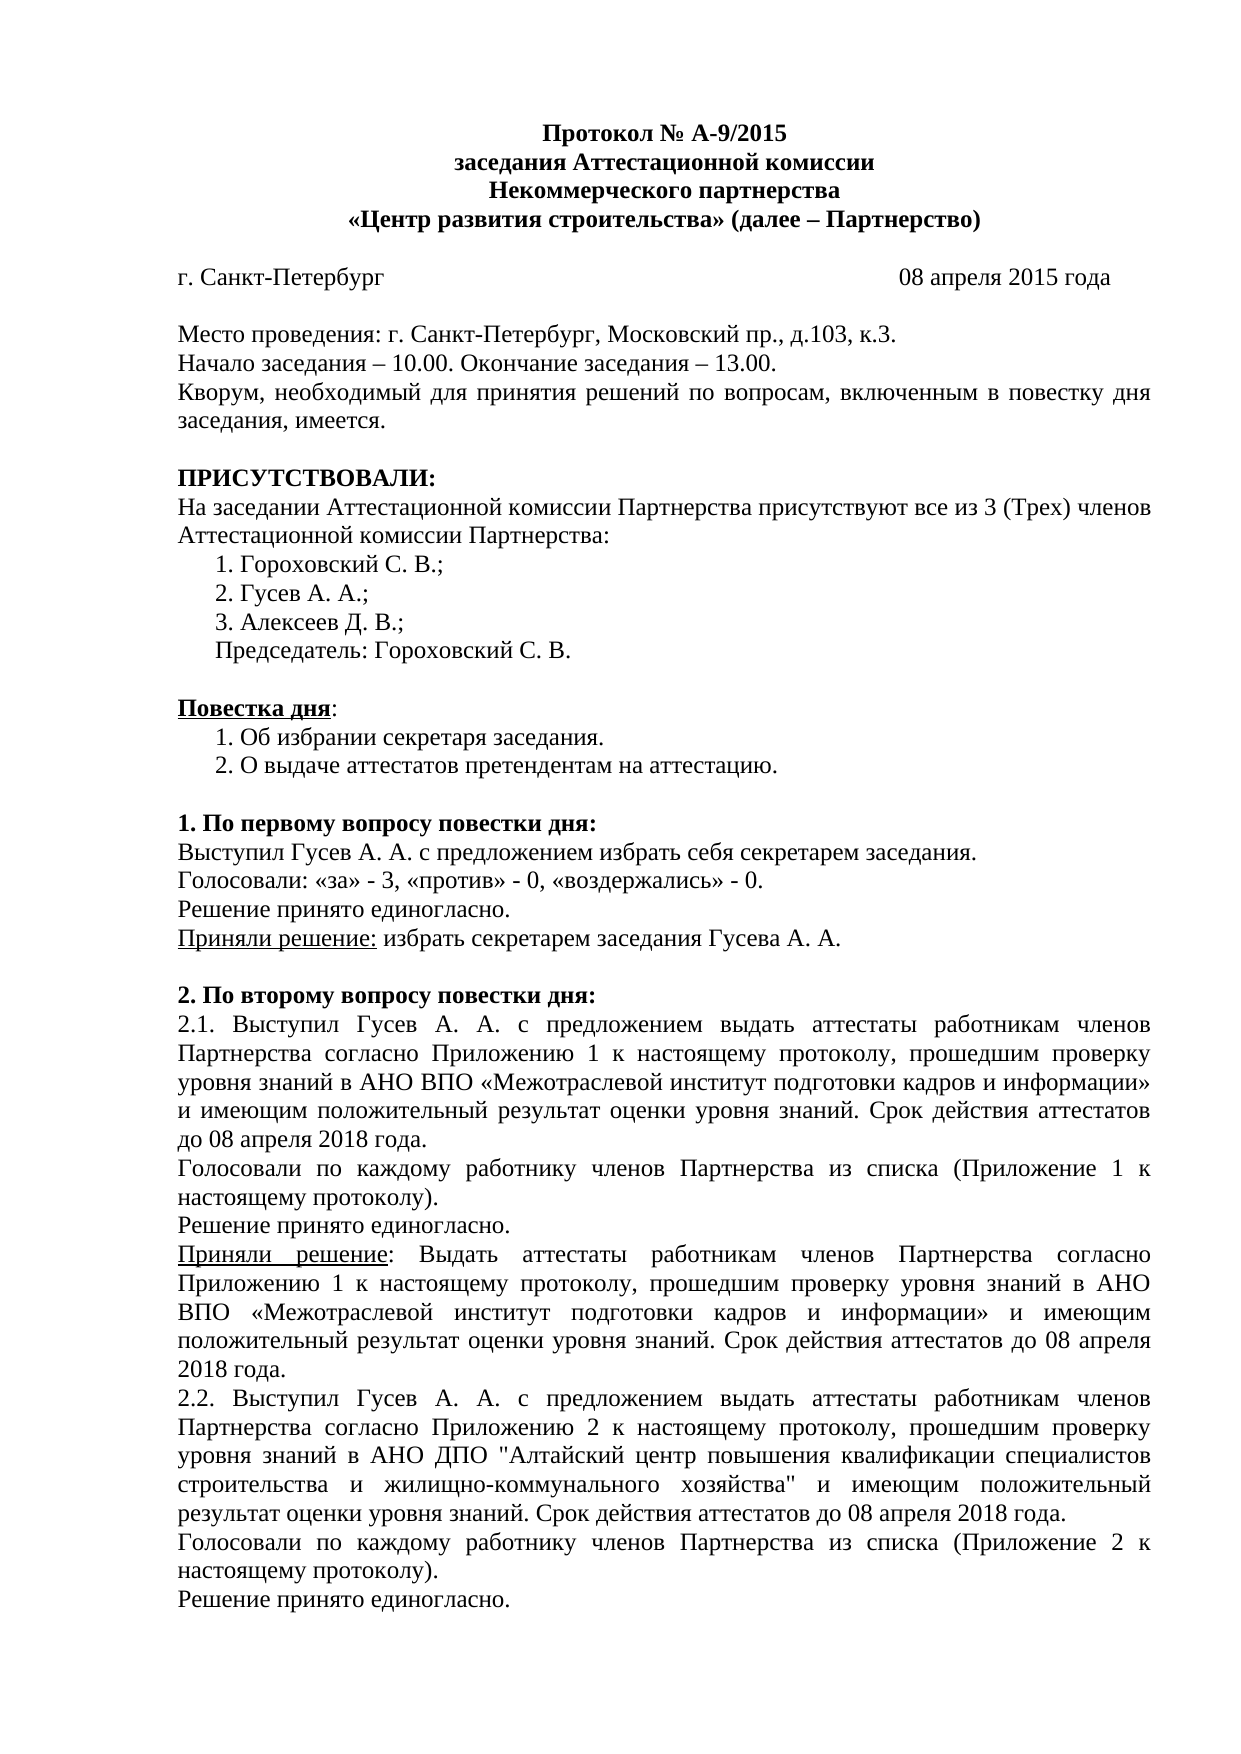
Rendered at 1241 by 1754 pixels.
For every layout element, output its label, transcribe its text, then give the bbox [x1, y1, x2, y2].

text Решение принято единогласно. [177, 894, 1152, 923]
text Выступил Гусев А. А. с предложением избрать себя секретарем заседания. [177, 837, 1152, 866]
text 2. Гусев А. А.; [215, 578, 1152, 607]
text 1. Об избрании секретаря заседания. [215, 722, 1152, 751]
text Приняли решение: избрать секретарем заседания Гусева А. А. [177, 923, 1152, 952]
text На заседании Аттестационной комиссии Партнерства присутствуют все из 3 (Трех) членов Аттестационной комиссии Партнерства: [177, 492, 1152, 549]
text 1. По первому вопросу повестки дня: [177, 808, 1152, 837]
text заседания Аттестационной комиссии [177, 147, 1152, 176]
text Место проведения: г. Санкт-Петербург, Московский пр., д.103, к.3. [177, 319, 1152, 348]
text Начало заседания – 10.00. Окончание заседания – 13.00. [177, 348, 1152, 377]
text 2. О выдаче аттестатов претендентам на аттестацию. [215, 751, 1152, 779]
text г. Санкт-Петербург 08 апреля 2015 года [177, 262, 1152, 291]
text «Центр развития строительства» (далее – Партнерство) [177, 204, 1152, 233]
text 2. По второму вопросу повестки дня: [177, 981, 1152, 1009]
text Голосовали: «за» - 3, «против» - 0, «воздержались» - 0. [177, 866, 1152, 894]
text Решение принято единогласно. [177, 1584, 1152, 1613]
text Решение принято единогласно. [177, 1211, 1152, 1239]
text Голосовали по каждому работнику членов Партнерства из списка (Приложение 1 к настоящему протоколу). [177, 1153, 1152, 1211]
text 2.1. Выступил Гусев А. А. с предложением выдать аттестаты работникам членов Партнерства согласно Приложению 1 к настоящему протоколу, прошедшим проверку уровня знаний в АНО ВПО «Межотраслевой институт подготовки кадров и информации» и имеющим положительный результат оценки уровня знаний. Срок действия аттестатов до 08 апреля 2018 года. [177, 1009, 1152, 1153]
text Приняли решение: Выдать аттестаты работникам членов Партнерства согласно Приложению 1 к настоящему протоколу, прошедшим проверку уровня знаний в АНО ВПО «Межотраслевой институт подготовки кадров и информации» и имеющим положительный результат оценки уровня знаний. Срок действия аттестатов до 08 апреля 2018 года. [177, 1239, 1152, 1383]
text 2.2. Выступил Гусев А. А. с предложением выдать аттестаты работникам членов Партнерства согласно Приложению 2 к настоящему протоколу, прошедшим проверку уровня знаний в АНО ДПО "Алтайский центр повышения квалификации специалистов строительства и жилищно-коммунального хозяйства" и имеющим положительный результат оценки уровня знаний. Срок действия аттестатов до 08 апреля 2018 года. [177, 1383, 1152, 1527]
text 1. Гороховский С. В.; [215, 549, 1152, 578]
text Повестка дня: [177, 693, 1152, 722]
text ПРИСУТСТВОВАЛИ: [177, 463, 1152, 492]
text Кворум, необходимый для принятия решений по вопросам, включенным в повестку дня заседания, имеется. [177, 377, 1152, 434]
text Протокол № А-9/2015 [177, 118, 1152, 147]
text 3. Алексеев Д. В.; [215, 607, 1152, 636]
text Председатель: Гороховский С. В. [215, 636, 1152, 664]
text Голосовали по каждому работнику членов Партнерства из списка (Приложение 2 к настоящему протоколу). [177, 1527, 1152, 1584]
text Некоммерческого партнерства [177, 176, 1152, 204]
